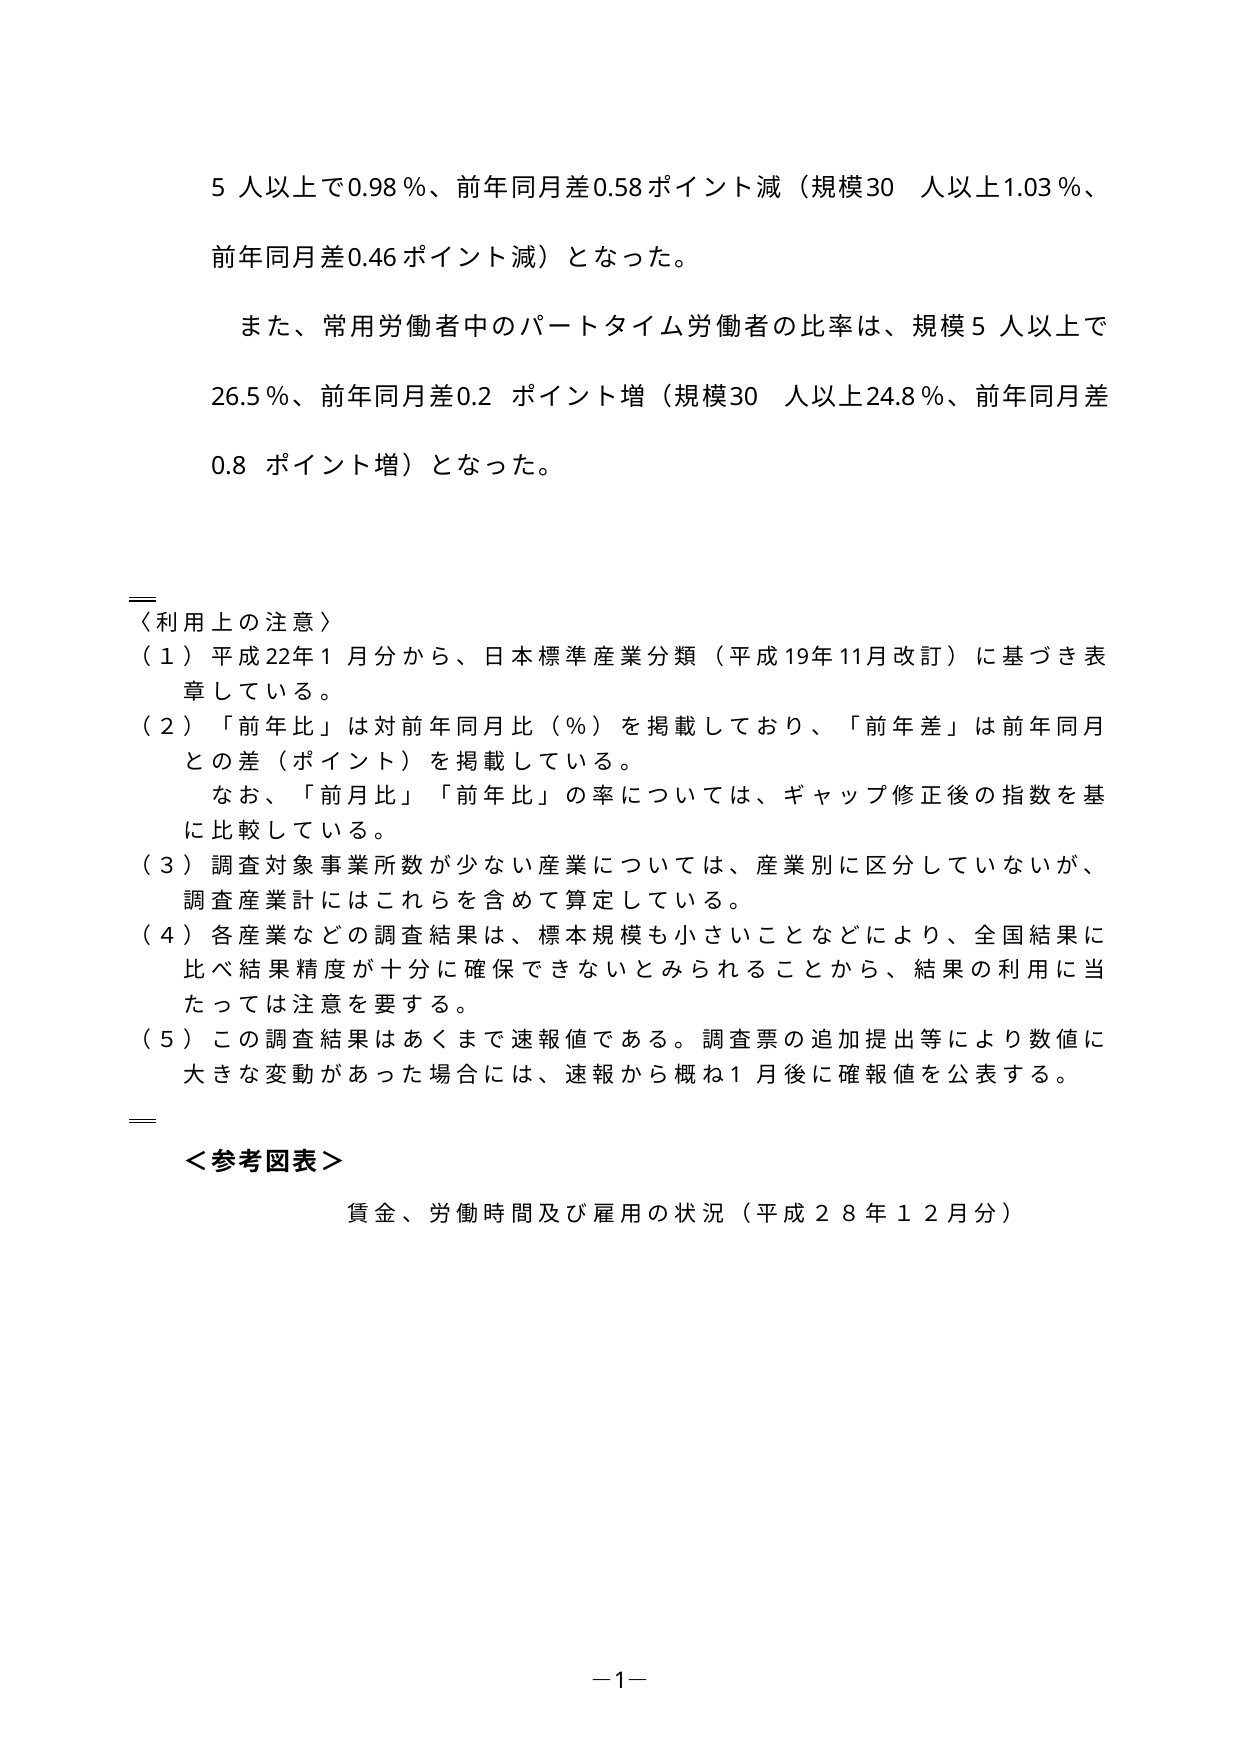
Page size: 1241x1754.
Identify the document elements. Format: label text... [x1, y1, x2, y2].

text （４）各産業などの調査結果は、標本規模も小さいことなどにより、全国結果に比べ結果精度が十分に確保できないとみられることから、結果の利用に当たっては注意を要する。 [129, 916, 1111, 1021]
text 〈利用上の注意〉 [129, 603, 1111, 638]
text また、常用労働者中のパートタイム労働者の比率は、規模5人以上で26.5％、前年同月差0.2ポイント増（規模30人以上24.8％、前年同月差0.8ポイント増）となった。 [184, 290, 1111, 499]
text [184, 151, 1111, 290]
text （５）この調査結果はあくまで速報値である。調査票の追加提出等により数値に大きな変動があった場合には、速報から概ね1月後に確報値を公表する。 [129, 1021, 1111, 1090]
text （１）平成22年1月分から、日本標準産業分類（平成19年11月改訂）に基づき表章している。 [129, 638, 1111, 707]
text ＜参考図表＞ [129, 1125, 1111, 1194]
text 賃金、労働時間及び雇用の状況（平成２８年１２月分） [129, 1194, 1111, 1229]
text なお、「前月比」「前年比」の率については、ギャップ修正後の指数を基に比較している。 [129, 777, 1111, 847]
text （３）調査対象事業所数が少ない産業については、産業別に区分していないが、調査産業計にはこれらを含めて算定している。 [129, 847, 1111, 916]
text （２）「前年比」は対前年同月比（％）を掲載しており、「前年差」は前年同月との差（ポイント）を掲載している。 [129, 707, 1111, 777]
